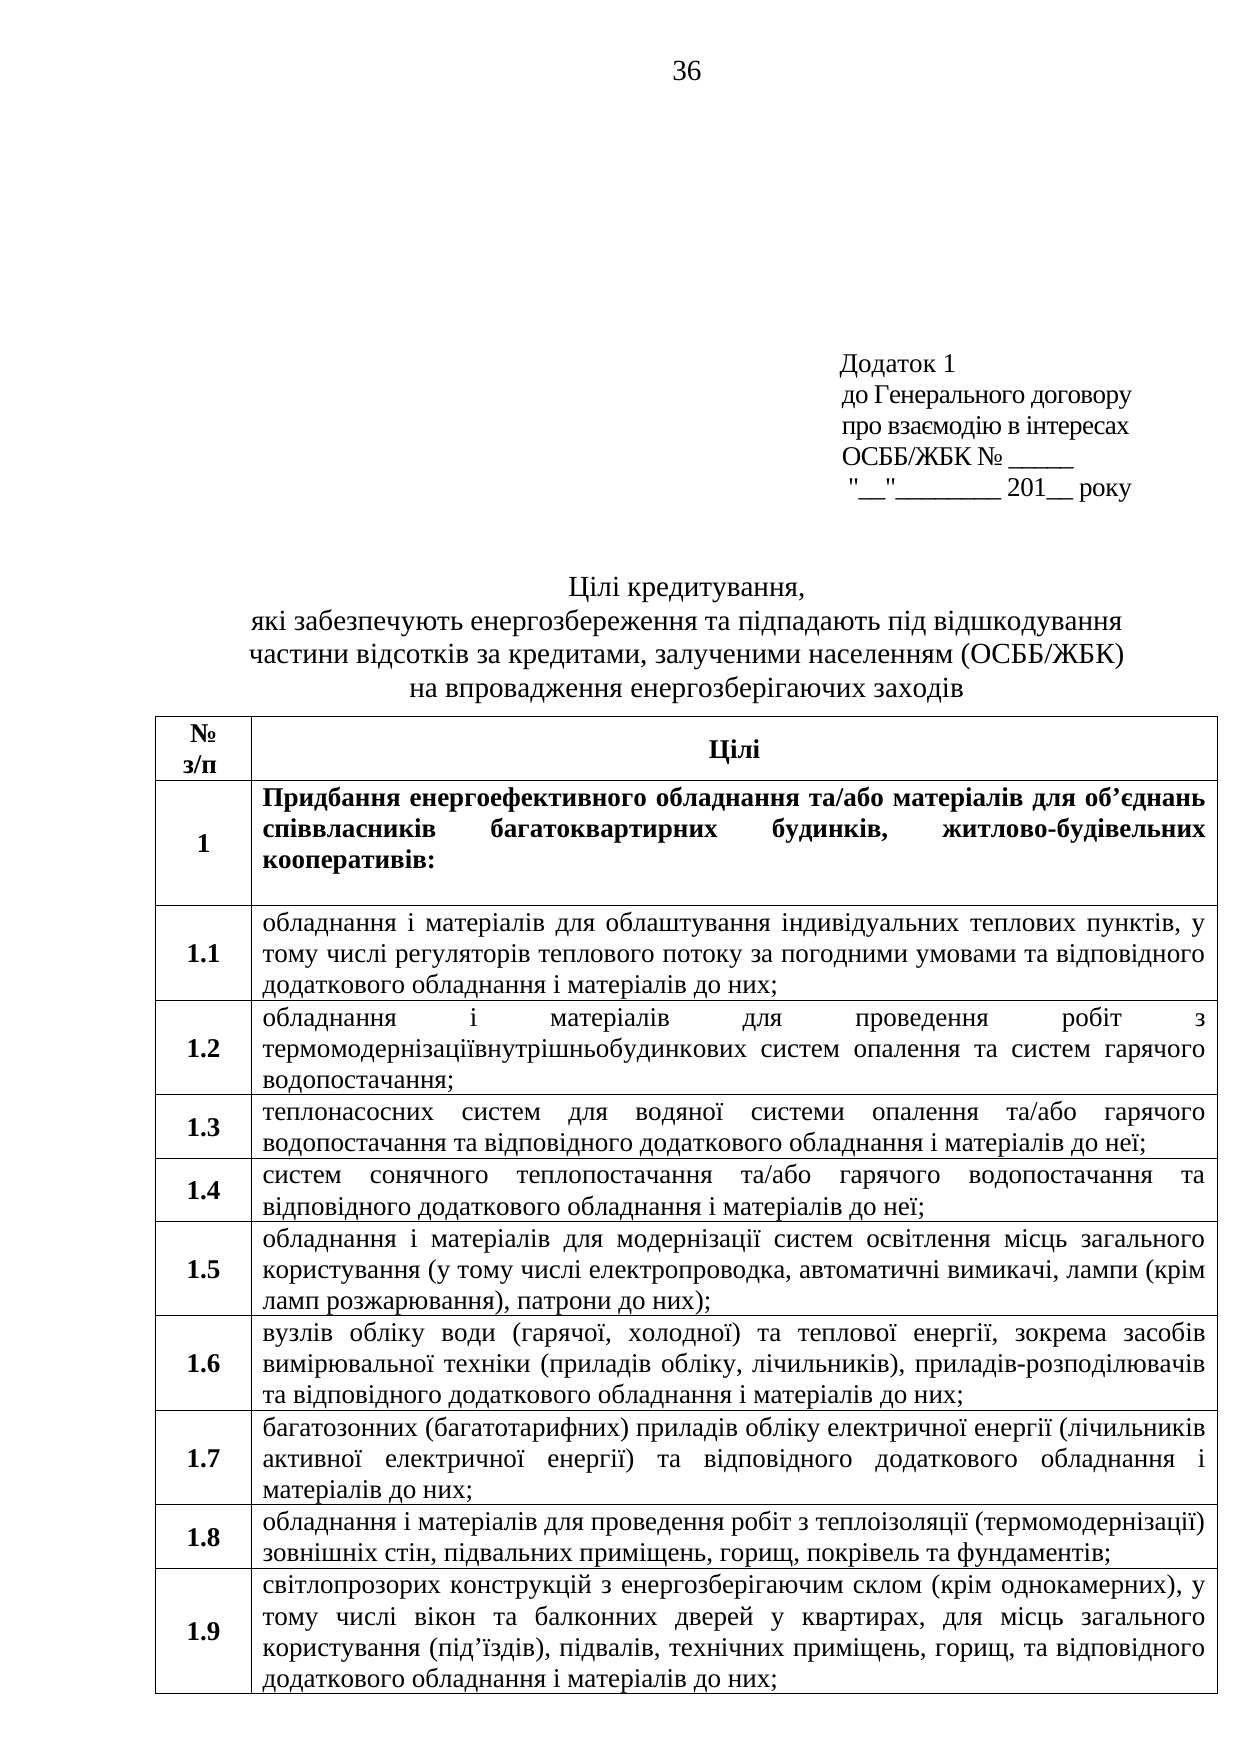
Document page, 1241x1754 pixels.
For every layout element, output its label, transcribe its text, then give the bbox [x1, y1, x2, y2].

table_header Цілі [252, 717, 1217, 779]
text "__"________ 201__ року [842, 471, 1196, 502]
table_cell 1 [156, 781, 251, 905]
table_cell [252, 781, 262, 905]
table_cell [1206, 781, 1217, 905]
text на впровадження енергозберігаючих заходів [177, 670, 1196, 704]
table_cell систем сонячного теплопостачання та/або гарячого водопостачання та відповідного додаткового обладнання і матеріалів до неї; [252, 1159, 1217, 1221]
text Додаток 1 [177, 347, 1196, 378]
text про взаємодію в інтересах ОСББ/ЖБК № _____ [842, 409, 1196, 471]
table_header № з/п [156, 717, 251, 779]
table_cell обладнання і матеріалів для облаштування індивідуальних теплових пунктів, у тому числі регуляторів теплового потоку за погодними умовами та відповідного додаткового обладнання і матеріалів до них; [252, 906, 1217, 1000]
table_cell теплонасосних систем для водяної системи опалення та/або гарячого водопостачання та відповідного додаткового обладнання і матеріалів до неї; [252, 1095, 1217, 1157]
table_cell 1.7 [156, 1411, 251, 1504]
table_cell 1.8 [156, 1505, 251, 1568]
text Цілі кредитування, [177, 569, 1196, 603]
table_cell 1.1 [156, 906, 251, 1000]
table_cell 1.2 [156, 1001, 251, 1094]
text частини відсотків за кредитами, залученими населенням (ОСББ/ЖБК) [177, 637, 1196, 670]
table_cell багатозонних (багатотарифних) приладів обліку електричної енергії (лічильників активної електричної енергії) та відповідного додаткового обладнання і матеріалів до них; [252, 1411, 1217, 1504]
table_cell обладнання і матеріалів для проведення робіт з термомодернізаціївнутрішньобудинкових систем опалення та систем гарячого водопостачання; [252, 1001, 1217, 1094]
table_cell обладнання і матеріалів для модернізації систем освітлення місць загального користування (у тому числі електропроводка, автоматичні вимикачі, лампи (крім ламп розжарювання), патрони до них); [252, 1222, 1217, 1315]
table_cell 1.5 [156, 1222, 251, 1315]
table_cell 1.6 [156, 1316, 251, 1410]
text які забезпечують енергозбереження та підпадають під відшкодування [177, 603, 1196, 637]
text до Генерального договору [842, 378, 1196, 409]
table_cell вузлів обліку води (гарячої, холодної) та теплової енергії, зокрема засобів вимірювальної техніки (приладів обліку, лічильників), приладів-розподілювачів та відповідного додаткового обладнання і матеріалів до них; [252, 1316, 1217, 1410]
table_cell 1.3 [156, 1095, 251, 1157]
table_cell світлопрозорих конструкцій з енергозберігаючим склом (крім однокамерних), у тому числі вікон та балконних дверей у квартирах, для місць загального користування (під’їздів), підвалів, технічних приміщень, горищ, та відповідного додаткового обладнання і матеріалів до них; [252, 1569, 1217, 1693]
table_cell обладнання і матеріалів для проведення робіт з теплоізоляції (термомодернізації) зовнішніх стін, підвальних приміщень, горищ, покрівель та фундаментів; [252, 1505, 1217, 1568]
table_cell 1.4 [156, 1159, 251, 1221]
table_cell 1.9 [156, 1569, 251, 1693]
